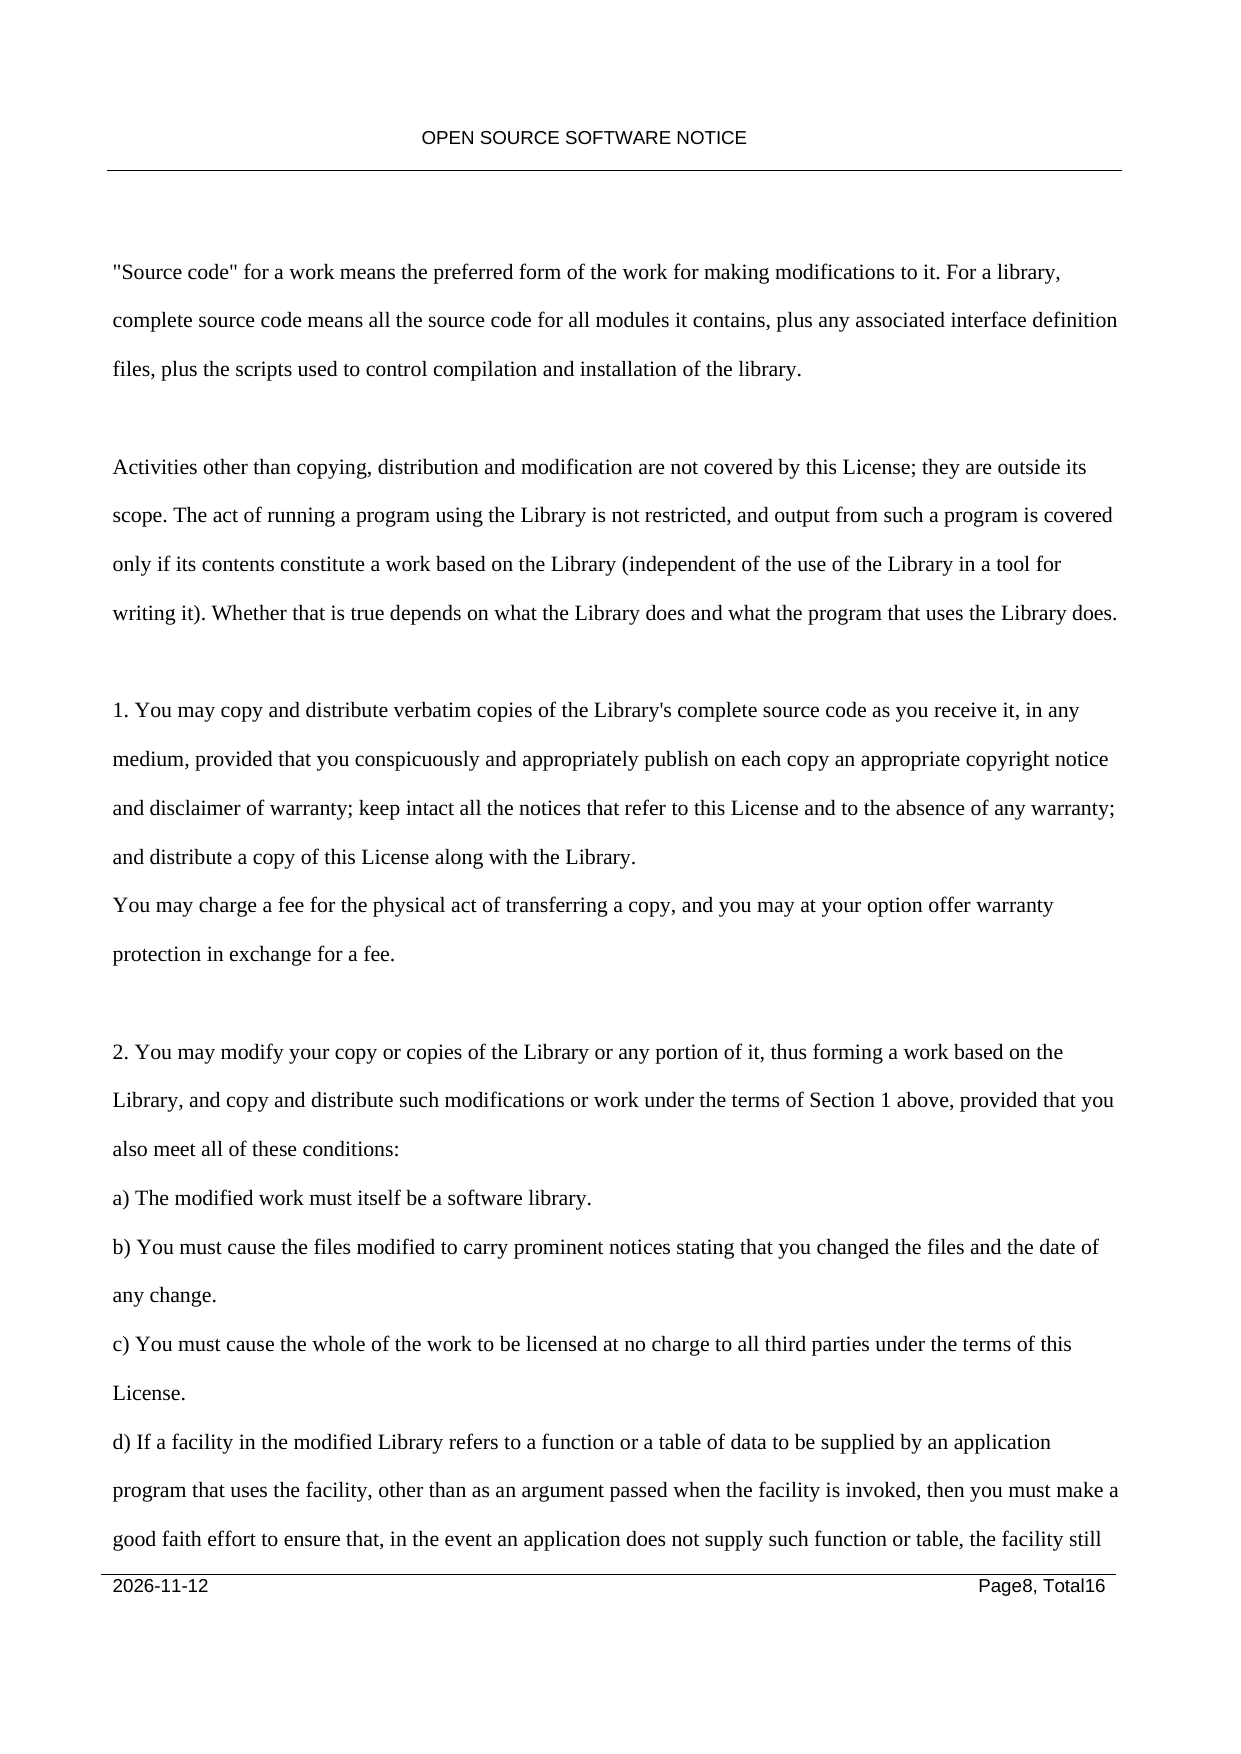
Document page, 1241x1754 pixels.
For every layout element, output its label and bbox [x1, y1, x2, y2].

text [112, 206, 1128, 1555]
